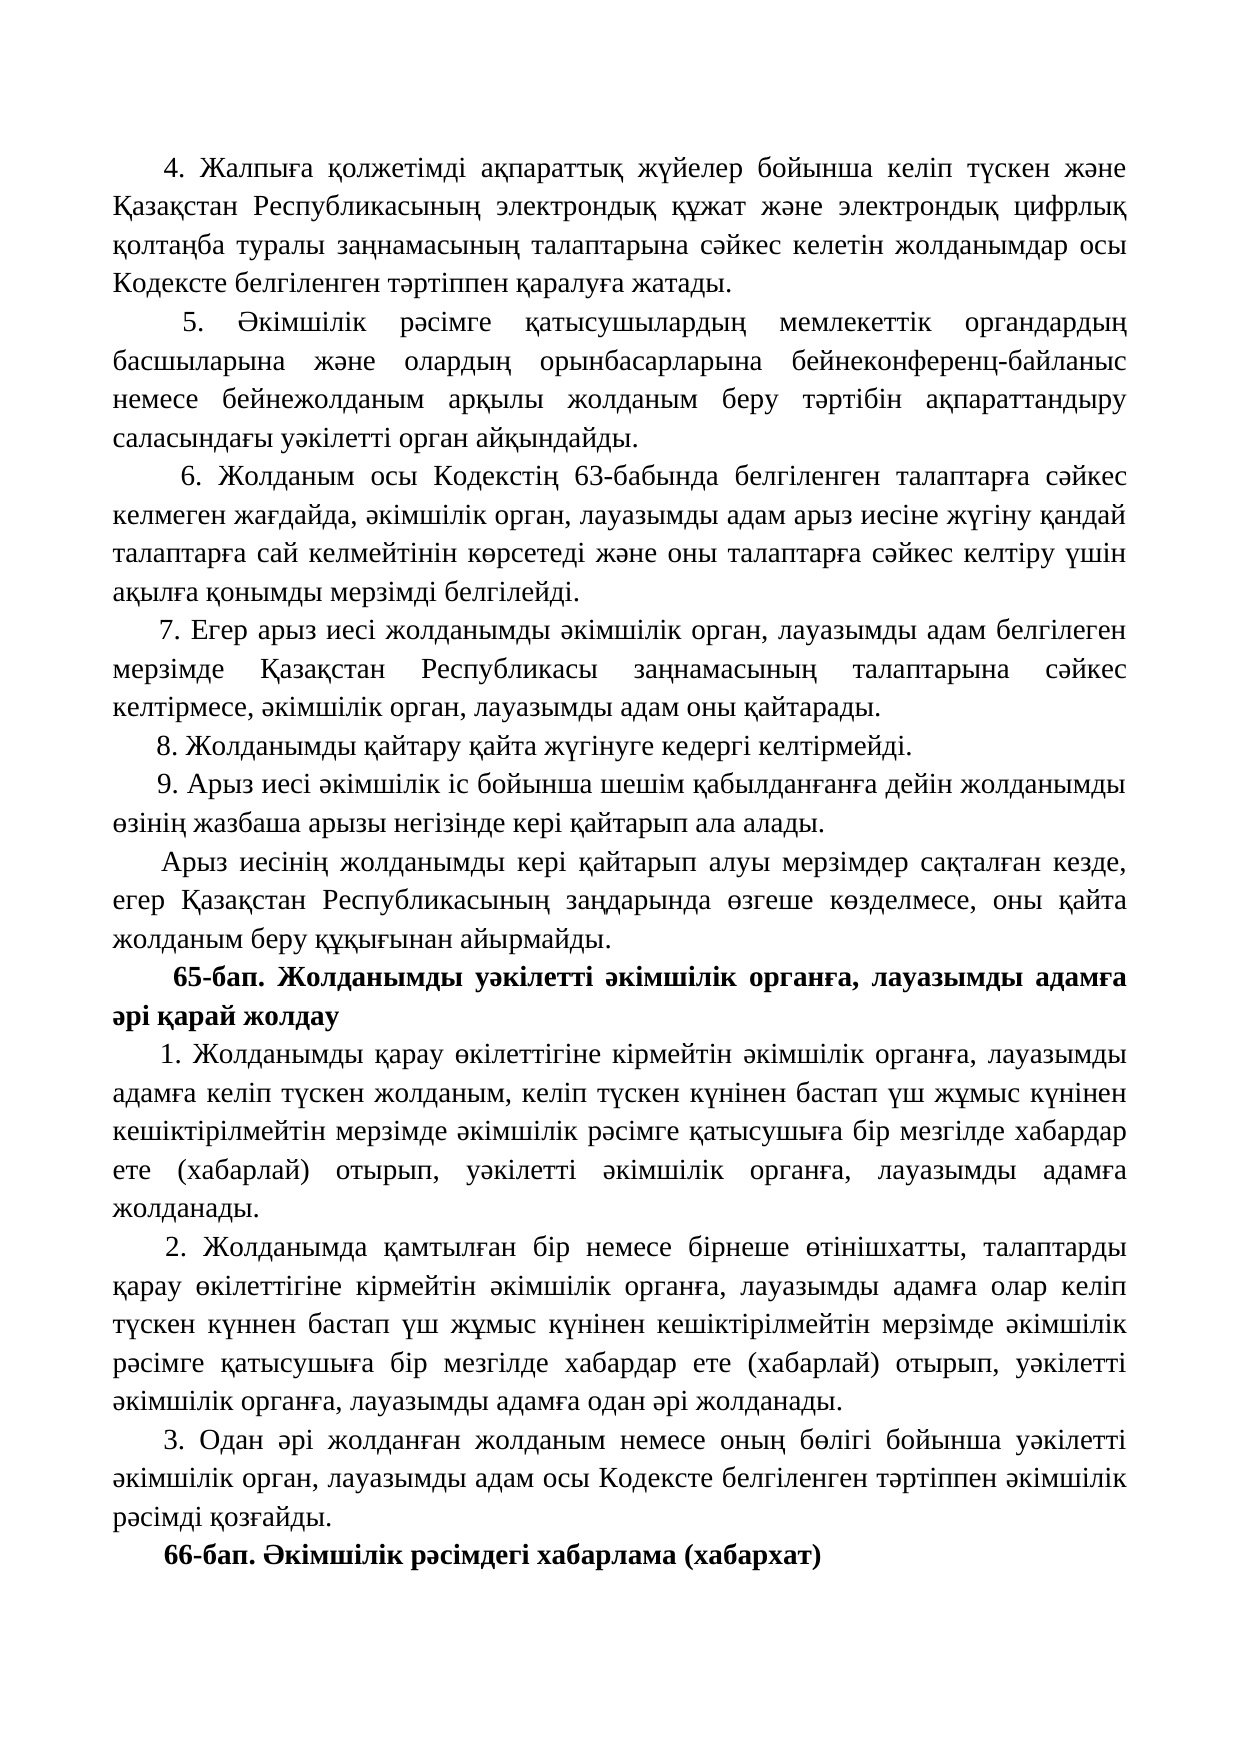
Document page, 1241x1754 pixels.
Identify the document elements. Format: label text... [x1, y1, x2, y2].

text 9. Арыз иесі әкімшілік іс бойынша шешім қабылданғанға дейін жолданымды өзінің жазбаша арызы негізінде кері қайтарып ала алады. [112, 767, 1128, 839]
text 5. Әкімшілік рәсімге қатысушылардың мемлекеттік органдардың басшыларына және олардың орынбасарларына бейнеконференц-байланыс немесе бейнежолданым арқылы жолданым беру тәртібін ақпараттандыру саласындағы уәкілетті орган айқындайды. [112, 304, 1128, 453]
text 65-бап. Жолданымды уәкілетті әкімшілік органға, лауазымды адамға әрі қарай жолдау [112, 959, 1128, 1031]
text 7. Егер арыз иесі жолданымды әкімшілік орган, лауазымды адам белгілеген мерзімде Қазақстан Республикасы заңнамасының талаптарына сәйкес келтірмесе, әкімшілік орган, лауазымды адам оны қайтарады. [112, 612, 1128, 723]
text 8. Жолданымды қайтару қайта жүгінуге кедергі келтірмейді. [112, 728, 1128, 762]
text 3. Одан әрі жолданған жолданым немесе оның бөлігі бойынша уәкілетті әкімшілік орган, лауазымды адам осы Кодексте белгіленген тәртіппен әкімшілік рәсімді қозғайды. [112, 1422, 1128, 1532]
text 2. Жолданымда қамтылған бір немесе бірнеше өтінішхатты, талаптарды қарау өкілеттігіне кірмейтін әкімшілік органға, лауазымды адамға олар келіп түскен күннен бастап үш жұмыс күнінен кешіктірілмейтін мерзімде әкімшілік рәсімге қатысушыға бір мезгілде хабардар ете (хабарлай) отырып, уәкілетті әкімшілік органға, лауазымды адамға одан әрі жолданады. [112, 1229, 1128, 1417]
text 66-бап. Әкімшілік рәсімдегі хабарлама (хабархат) [112, 1537, 1128, 1571]
text 4. Жалпыға қолжетімді ақпараттық жүйелер бойынша келіп түскен және Қазақстан Республикасының электрондық құжат және электрондық цифрлық қолтаңба туралы заңнамасының талаптарына сәйкес келетін жолданымдар осы Кодексте белгіленген тәртіппен қаралуға жатады. [112, 150, 1128, 299]
text 6. Жолданым осы Кодекстің 63-бабында белгіленген талаптарға сәйкес келмеген жағдайда, әкімшілік орган, лауазымды адам арыз иесіне жүгіну қандай талаптарға сай келмейтінін көрсетеді және оны талаптарға сәйкес келтіру үшін ақылға қонымды мерзімді белгілейді. [112, 458, 1128, 607]
text Арыз иесінің жолданымды кері қайтарып алуы мерзімдер сақталған кезде, егер Қазақстан Республикасының заңдарында өзгеше көзделмесе, оны қайта жолданым беру құқығынан айырмайды. [112, 844, 1128, 954]
text 1. Жолданымды қарау өкілеттігіне кірмейтін әкімшілік органға, лауазымды адамға келіп түскен жолданым, келіп түскен күнінен бастап үш жұмыс күнінен кешіктірілмейтін мерзімде әкімшілік рәсімге қатысушыға бір мезгілде хабардар ете (хабарлай) отырып, уәкілетті әкімшілік органға, лауазымды адамға жолданады. [112, 1036, 1128, 1224]
